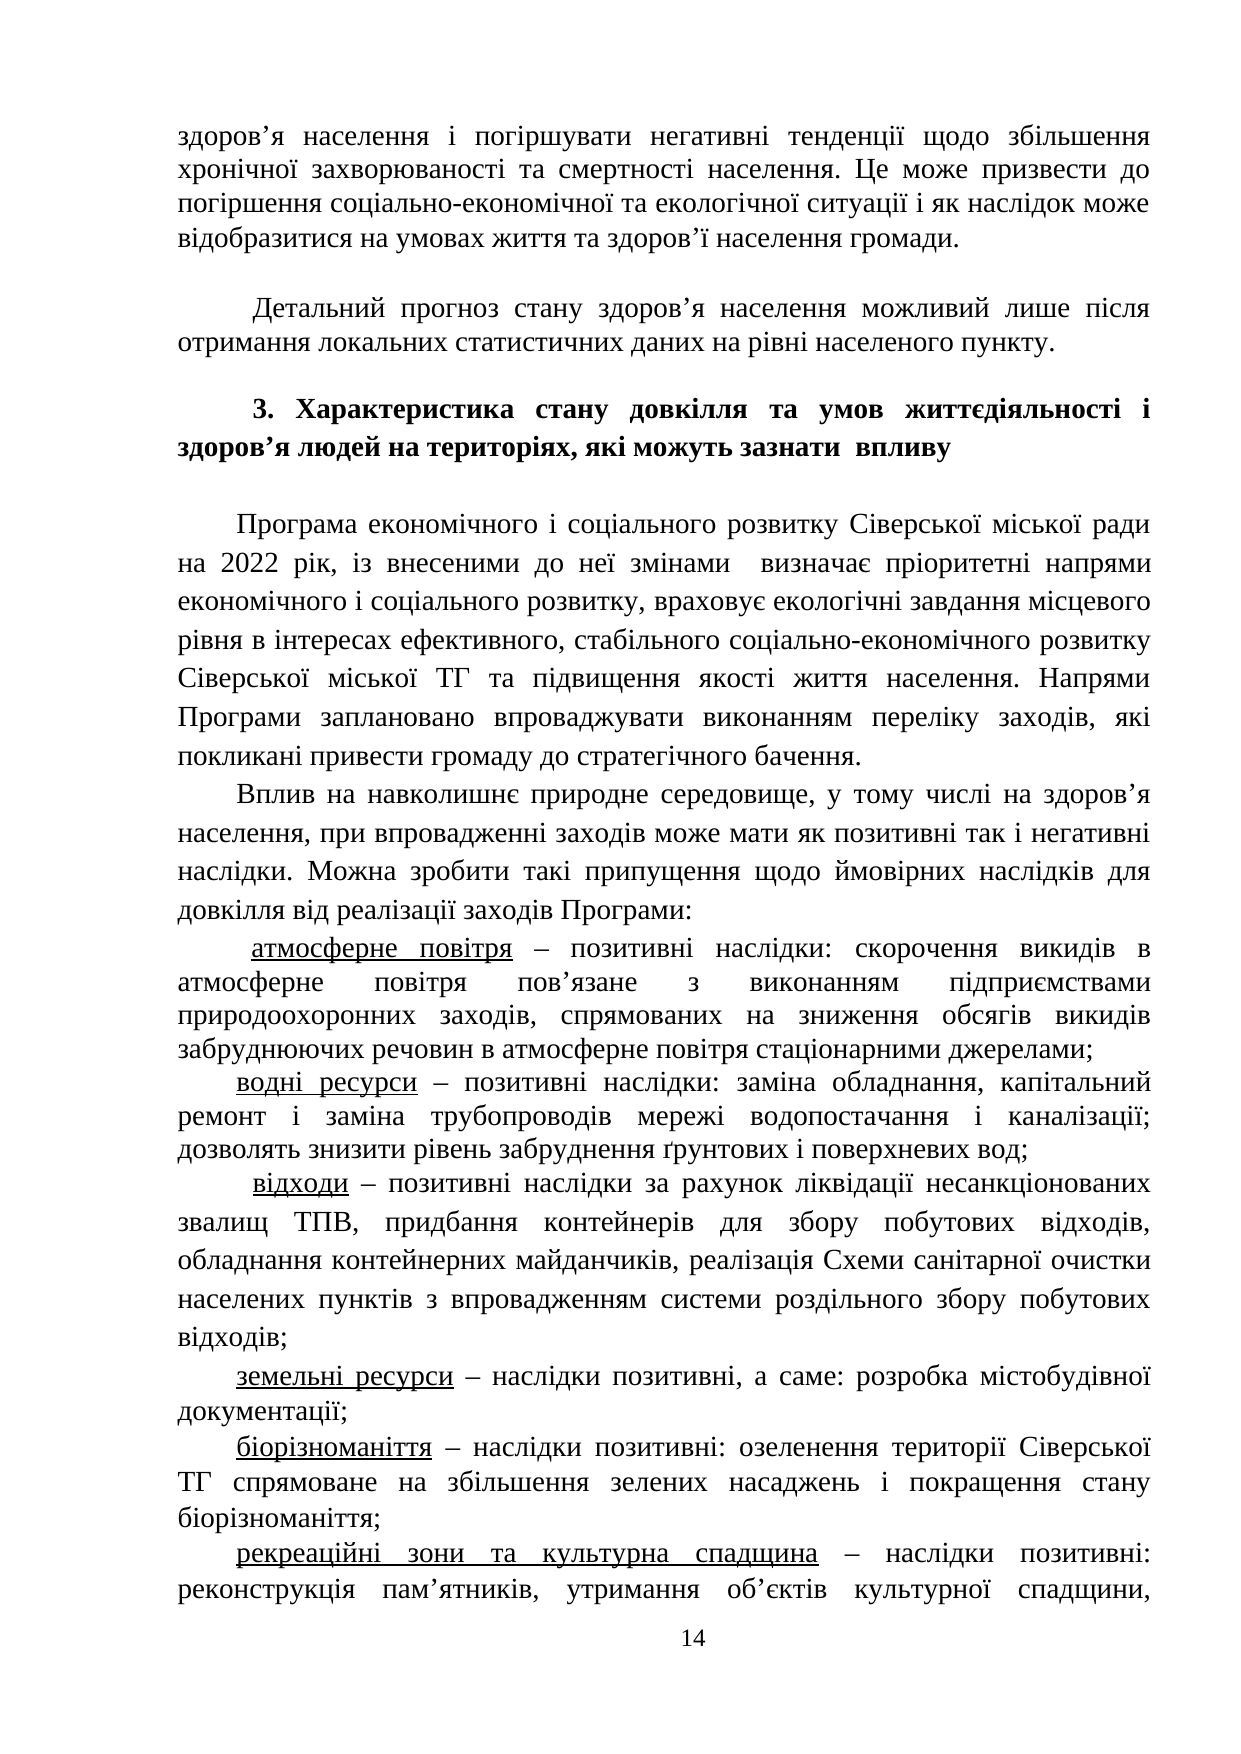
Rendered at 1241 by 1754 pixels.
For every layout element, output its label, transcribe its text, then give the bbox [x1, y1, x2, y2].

text атмосферне повітря – позитивні наслідки: скорочення викидів в атмосферне повітря пов’язане з виконанням підприємствами природоохоронних заходів, спрямованих на зниження обсягів викидів забруднюючих речовин в атмосферне повітря стаціонарними джерелами; [177, 930, 1152, 1064]
text біорізноманіття – наслідки позитивні: озеленення території Сіверської ТГ спрямоване на збільшення зелених насаджень і покращення стану біорізноманіття; [177, 1429, 1152, 1533]
text Вплив на навколишнє природне середовище, у тому числі на здоров’я населення, при впровадженні заходів може мати як позитивні так і негативні наслідки. Можна зробити такі припущення щодо ймовірних наслідків для довкілля від реалізації заходів Програми: [177, 776, 1152, 925]
text земельні ресурси – наслідки позитивні, а саме: розробка містобудівної документації; [177, 1358, 1152, 1427]
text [177, 1535, 1152, 1604]
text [177, 118, 1151, 255]
text Програма економічного і соціального розвитку Сіверської міської ради на 2022 рік, із внесеними до неї змінами визначає пріоритетні напрями економічного і соціального розвитку, враховує екологічні завдання місцевого рівня в інтересах ефективного, стабільного соціально-економічного розвитку Сіверської міської ТГ та підвищення якості життя населення. Напрями Програми заплановано впроваджувати виконанням переліку заходів, які покликані привести громаду до стратегічного бачення. [177, 506, 1152, 771]
text 3. Характеристика стану довкілля та умов життєдіяльності і здоров’я людей на територіях, які можуть зазнати впливу [177, 391, 1151, 463]
text водні ресурси – позитивні наслідки: заміна обладнання, капітальний ремонт і заміна трубопроводів мережі водопостачання і каналізації; дозволять знизити рівень забруднення ґрунтових і поверхневих вод; [177, 1064, 1152, 1165]
text Детальний прогноз стану здоров’я населення можливий лише після отримання локальних статистичних даних на рівні населеного пункту. [177, 291, 1151, 358]
text відходи – позитивні наслідки за рахунок ліквідації несанкціонованих звалищ ТПВ, придбання контейнерів для збору побутових відходів, обладнання контейнерних майданчиків, реалізація Схеми санітарної очистки населених пунктів з впровадженням системи роздільного збору побутових відходів; [177, 1165, 1152, 1353]
